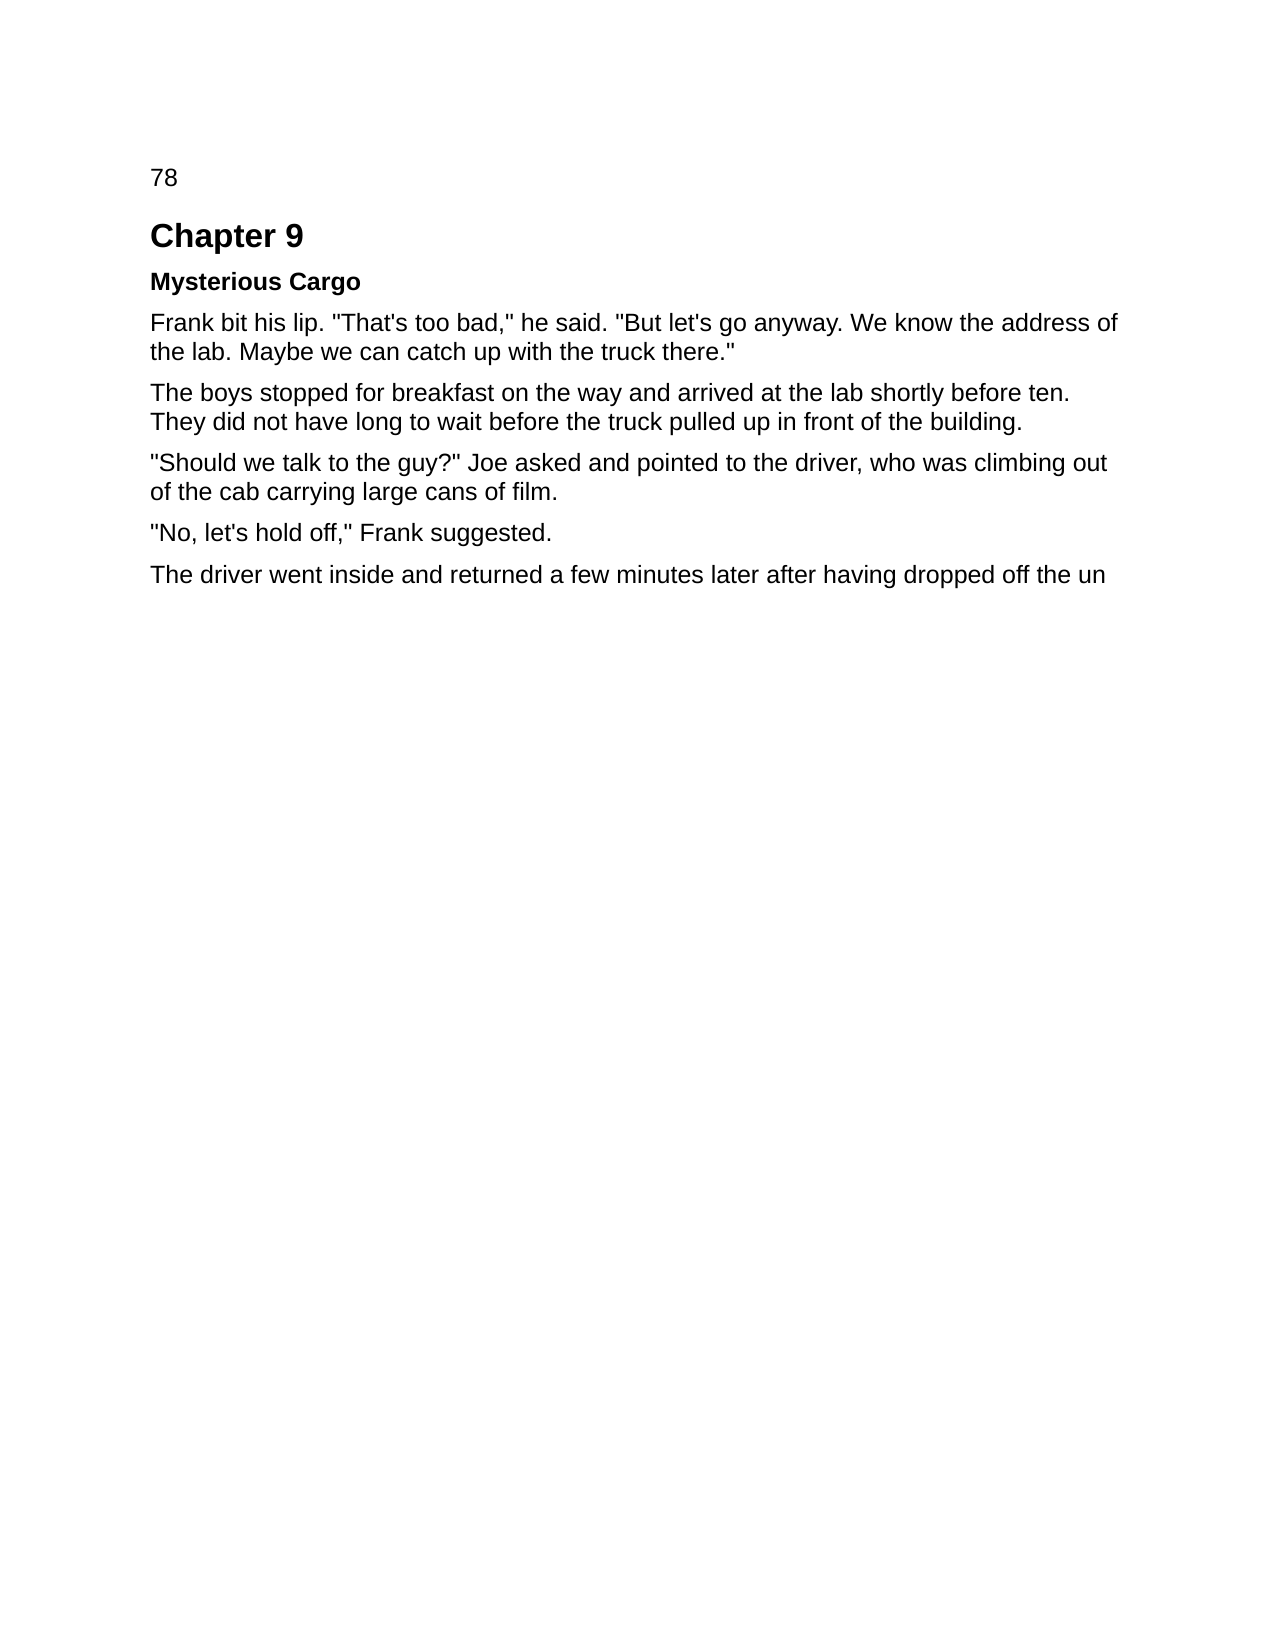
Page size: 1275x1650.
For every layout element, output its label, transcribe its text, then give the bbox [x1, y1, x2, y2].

text "No, let's hold off," Frank suggested. [150, 518, 1125, 547]
text Mysterious Cargo [150, 267, 1125, 296]
text Frank bit his lip. "That's too bad," he said. "But let's go anyway. We know the address of the lab. Maybe we can catch up with the truck there." [150, 308, 1125, 366]
text "Should we talk to the guy?" Joe asked and pointed to the driver, who was climbing out of the cab carrying large cans of film. [150, 448, 1125, 506]
text The driver went inside and returned a few minutes later after having dropped off the un [150, 560, 1125, 588]
subtitle Chapter 9 [150, 216, 1125, 255]
text The boys stopped for breakfast on the way and arrived at the lab shortly before ten. They did not have long to wait before the truck pulled up in front of the building. [150, 378, 1125, 436]
text 78 [150, 162, 1125, 191]
